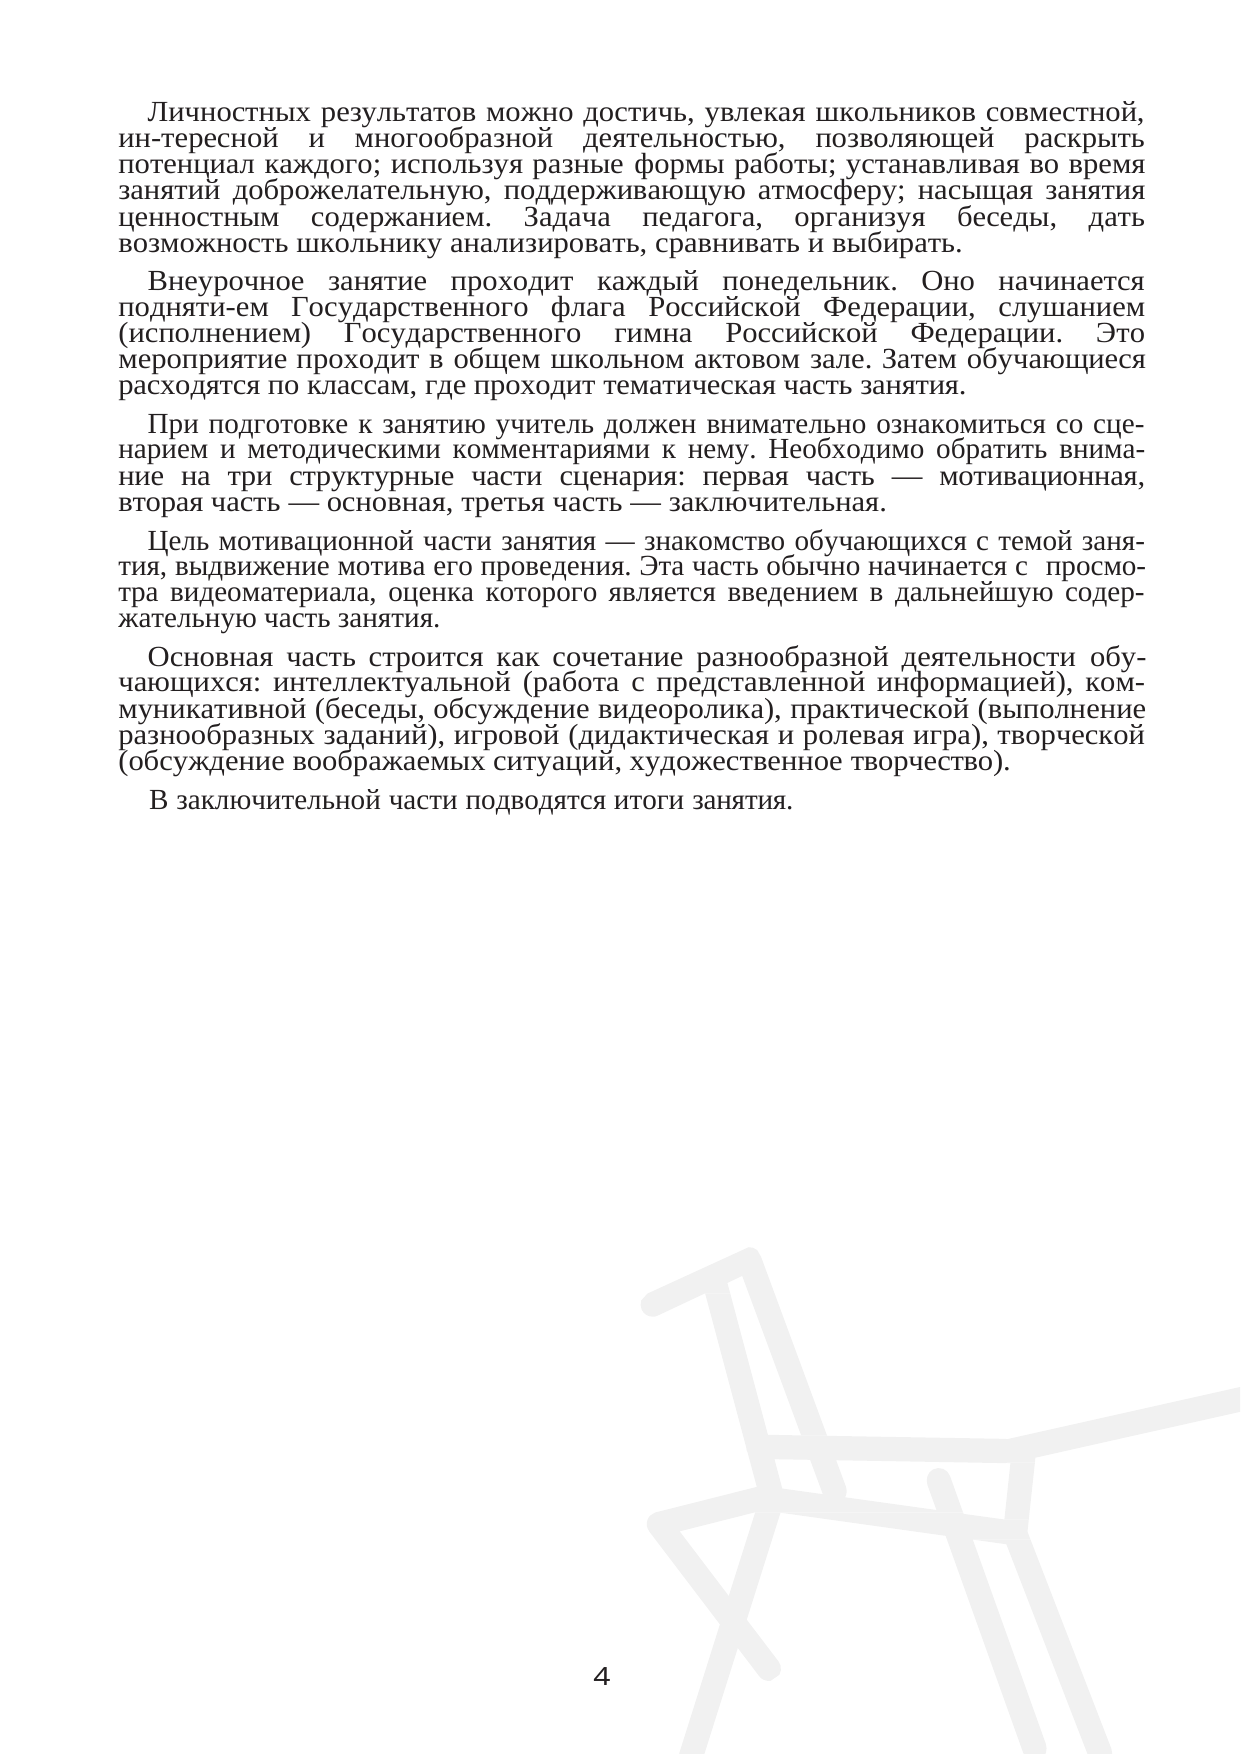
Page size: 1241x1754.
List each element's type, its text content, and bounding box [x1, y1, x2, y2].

text В заключительной части подводятся итоги занятия. [149, 782, 1166, 816]
text Основная часть строится как сочетание разнообразной деятельности обу- чающихся: интеллектуальной (работа с представленной информацией), ком- муникативной (беседы, обсуждение видеоролика), практической (выполнение разнообразных заданий), игровой (дидактическая и ролевая игра), творческой (обсуждение воображаемых ситуаций, художественное творчество). [118, 646, 1146, 777]
text Личностных результатов можно достичь, увлекая школьников совместной, ин-тересной и многообразной деятельностью, позволяющей раскрыть потенциал каждого; используя разные формы работы; устанавливая во время занятий доброжелательную, поддерживающую атмосферу; насыщая занятия ценностным содержанием. Задача педагога, организуя беседы, дать возможность школьнику анализировать, сравнивать и выбирать. [118, 101, 1146, 258]
text При подготовке к занятию учитель должен внимательно ознакомиться со сце- нарием и методическими комментариями к нему. Необходимо обратить внима- ние на три структурные части сценария: первая часть — мотивационная, вторая часть — основная, третья часть — заключительная. [118, 413, 1146, 518]
text Внеурочное занятие проходит каждый понедельник. Оно начинается подняти-ем Государственного флага Российской Федерации, слушанием (исполнением) Государственного гимна Российской Федерации. Это мероприятие проходит в общем школьном актовом зале. Затем обучающиеся расходятся по классам, где проходит тематическая часть занятия. [118, 270, 1146, 401]
text Цель мотивационной части занятия — знакомство обучающихся с темой заня- тия, выдвижение мотива его проведения. Эта часть обычно начинается с просмо-тра видеоматериала, оценка которого является введением в дальнейшую содер-жательную часть занятия. [118, 529, 1146, 634]
